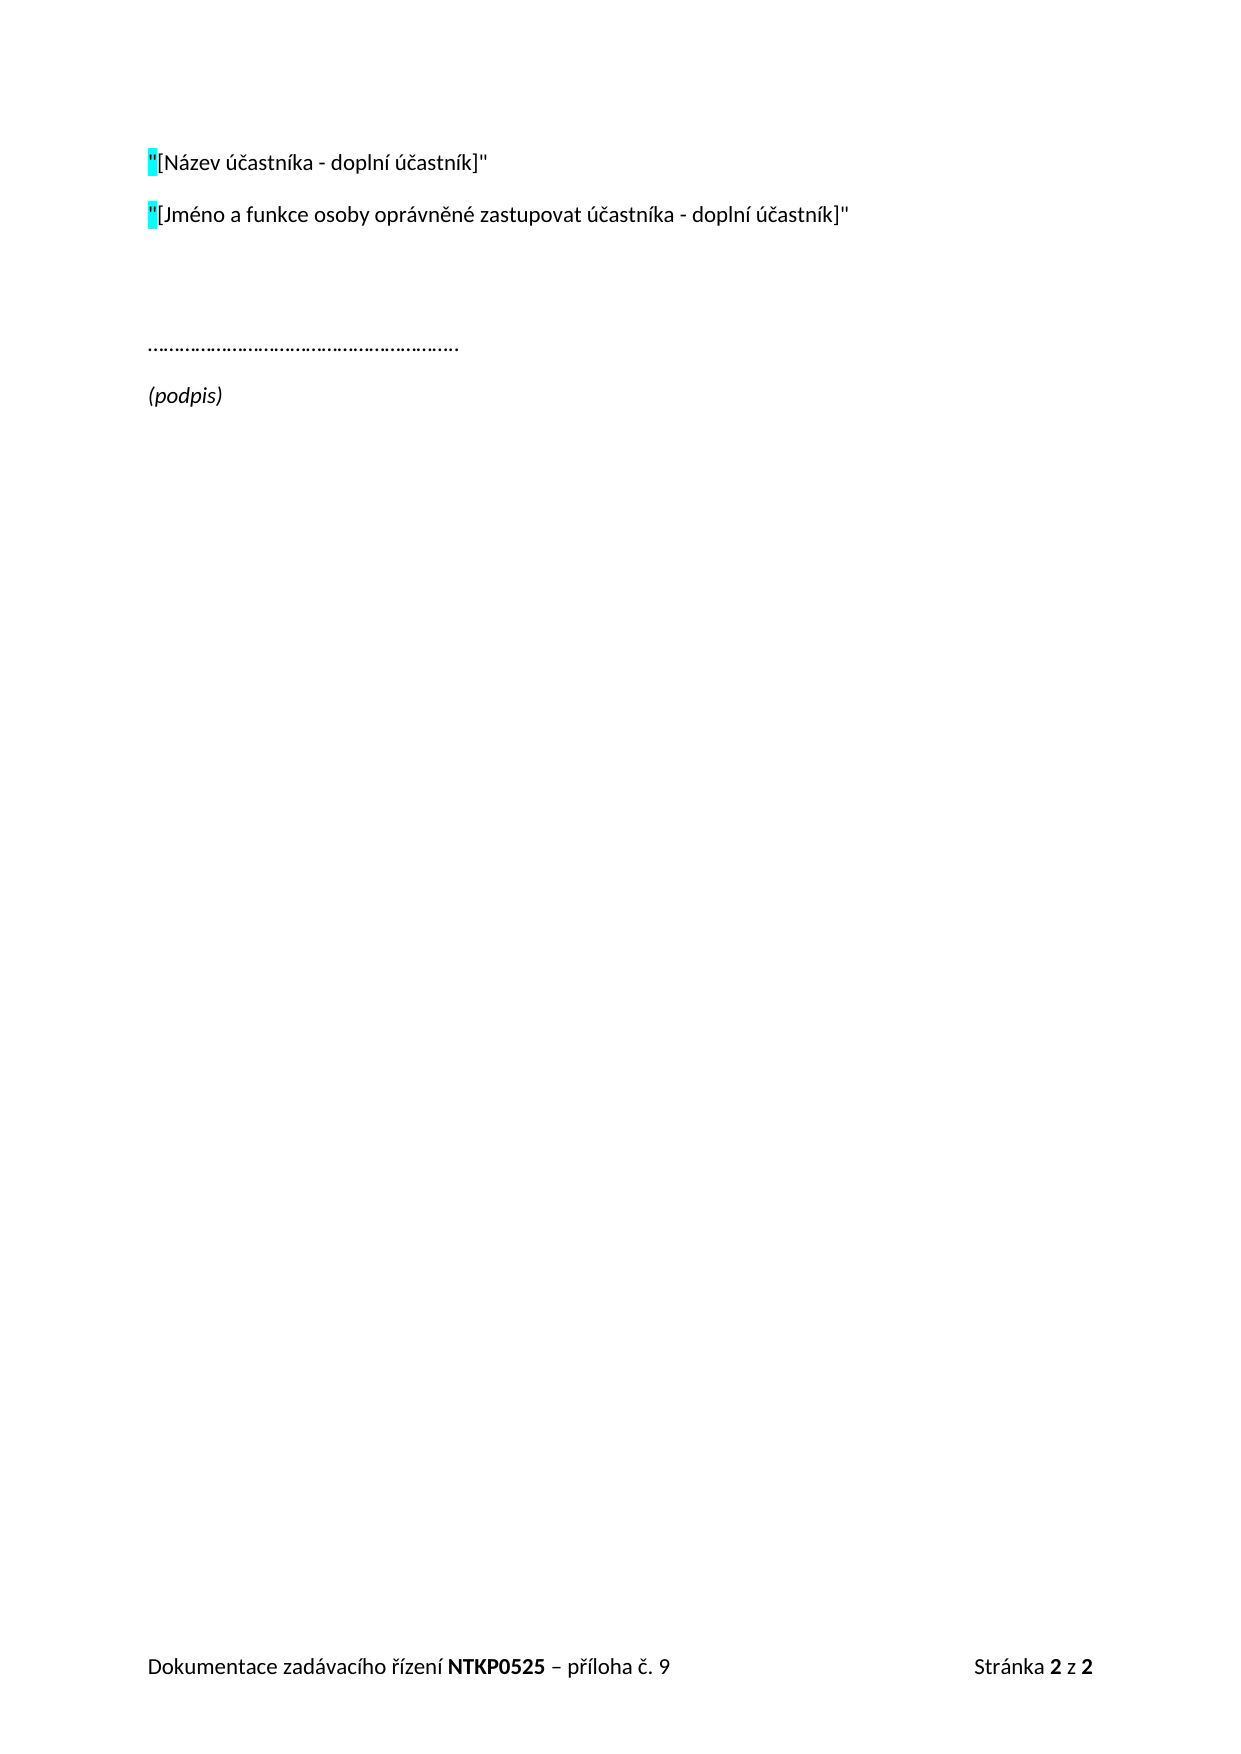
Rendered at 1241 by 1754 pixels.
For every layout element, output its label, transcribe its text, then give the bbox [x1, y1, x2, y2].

text ………………………………………………….. [148, 329, 1093, 357]
text (podpis) [148, 382, 1093, 410]
